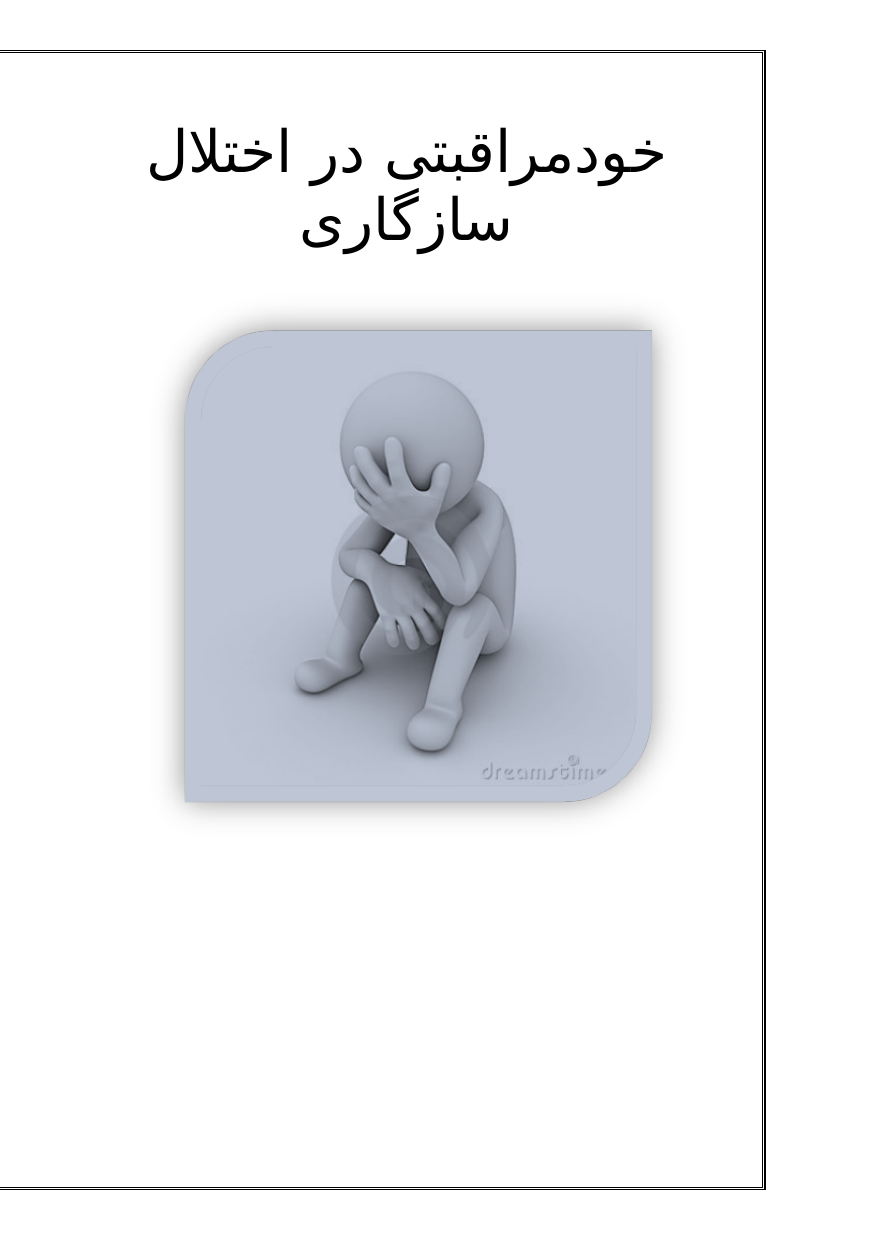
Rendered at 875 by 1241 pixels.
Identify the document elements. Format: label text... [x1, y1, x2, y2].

text خودمراقبتی در اختلال سازگاری [119, 119, 694, 254]
